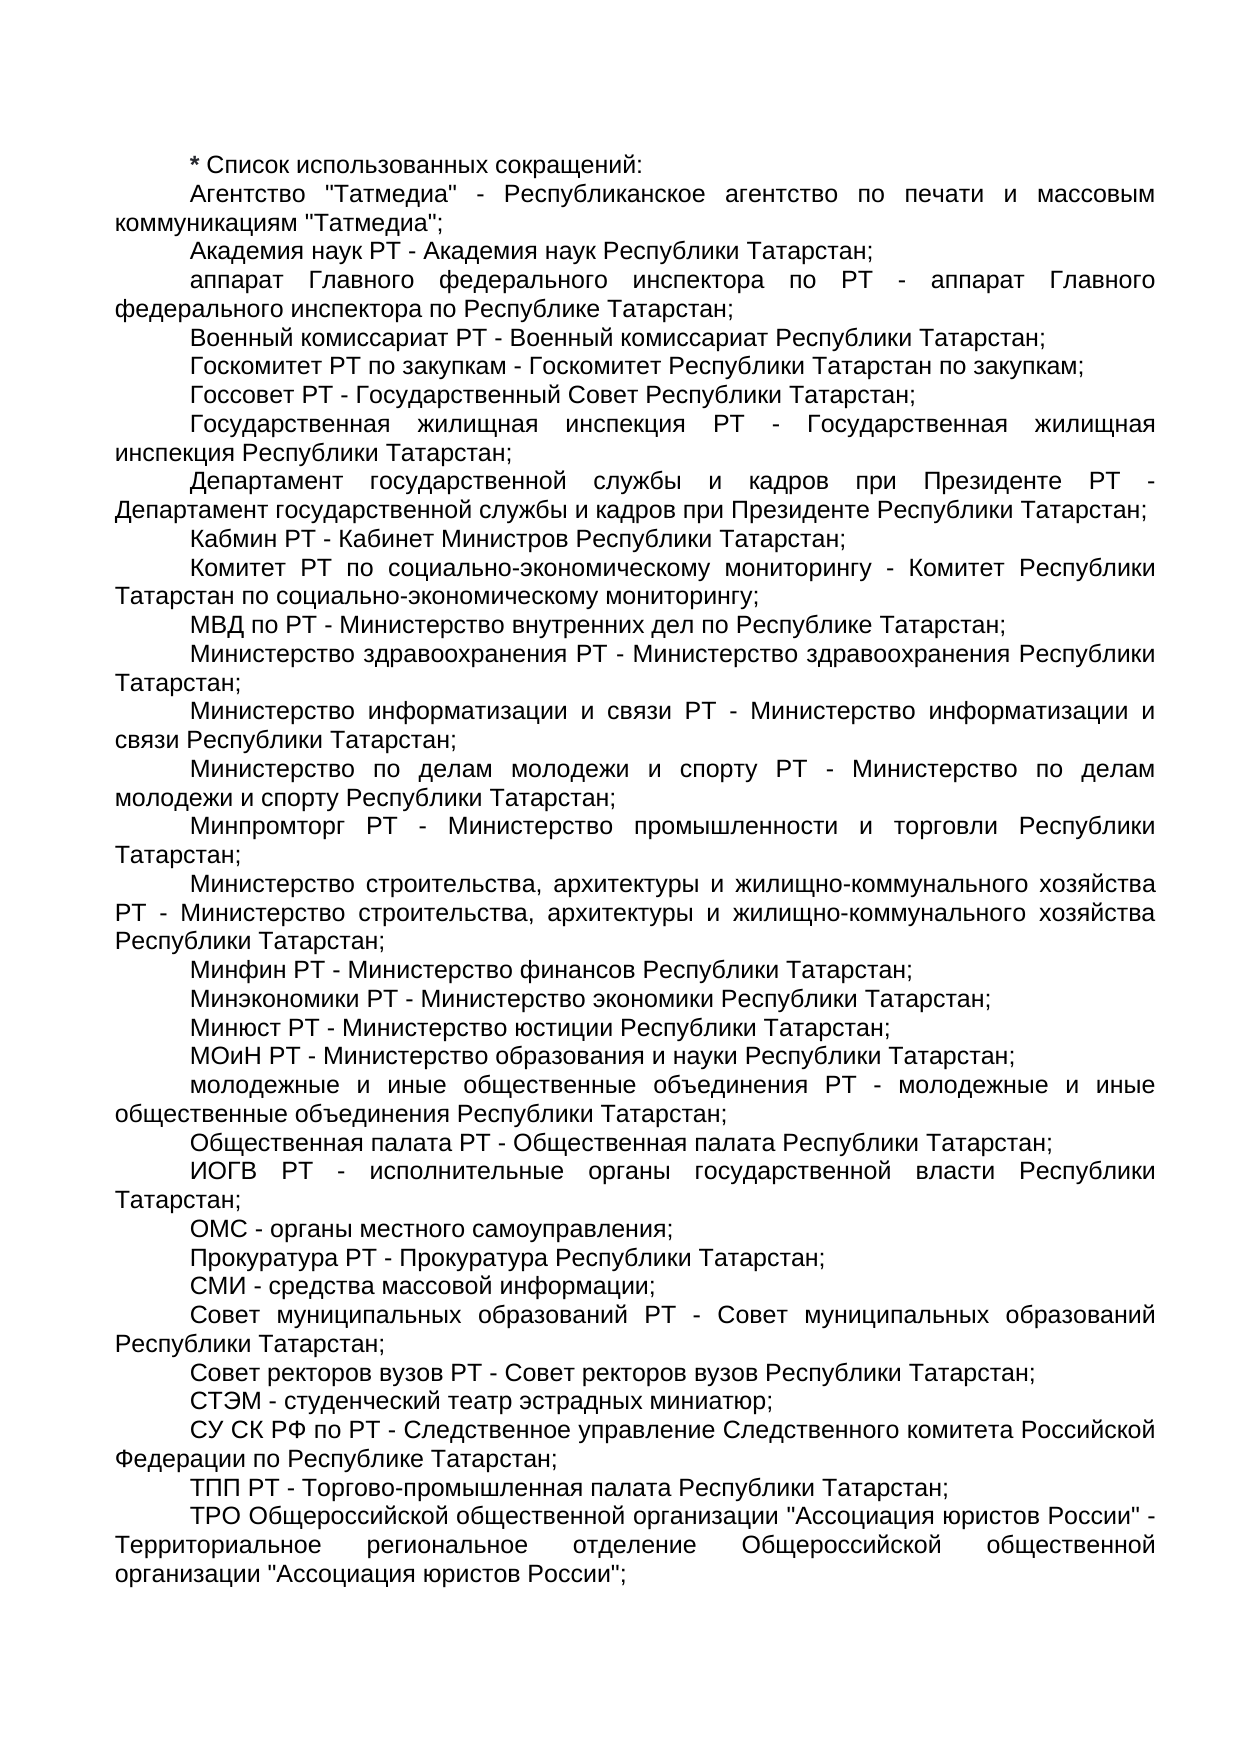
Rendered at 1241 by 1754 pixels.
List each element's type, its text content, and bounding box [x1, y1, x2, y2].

text Минфин РТ - Министерство финансов Республики Татарстан; [114, 955, 1157, 984]
text * Список использованных сокращений: [114, 150, 1157, 179]
text Академия наук РТ - Академия наук Республики Татарстан; [114, 236, 1157, 265]
text Департамент государственной службы и кадров при Президенте РТ - Департамент государственной службы и кадров при Президенте Республики Татарстан; [114, 466, 1157, 524]
text Госкомитет РТ по закупкам - Госкомитет Республики Татарстан по закупкам; [114, 351, 1157, 380]
text Минпромторг РТ - Министерство промышленности и торговли Республики Татарстан; [114, 811, 1157, 869]
text Министерство здравоохранения РТ - Министерство здравоохранения Республики Татарстан; [114, 639, 1157, 696]
text Госсовет РТ - Государственный Совет Республики Татарстан; [114, 380, 1157, 409]
text СТЭМ - студенческий театр эстрадных миниатюр; [114, 1386, 1157, 1415]
text Общественная палата РТ - Общественная палата Республики Татарстан; [114, 1127, 1157, 1156]
text Министерство информатизации и связи РТ - Министерство информатизации и связи Республики Татарстан; [114, 696, 1157, 754]
text Совет муниципальных образований РТ - Совет муниципальных образований Республики Татарстан; [114, 1300, 1157, 1357]
text Министерство по делам молодежи и спорту РТ - Министерство по делам молодежи и спорту Республики Татарстан; [114, 754, 1157, 811]
text Агентство "Татмедиа" - Республиканское агентство по печати и массовым коммуникациям "Татмедиа"; [114, 179, 1157, 236]
text СМИ - средства массовой информации; [114, 1271, 1157, 1300]
text молодежные и иные общественные объединения РТ - молодежные и иные общественные объединения Республики Татарстан; [114, 1070, 1157, 1127]
text Военный комиссариат РТ - Военный комиссариат Республики Татарстан; [114, 322, 1157, 351]
text СУ СК РФ по РТ - Следственное управление Следственного комитета Российской Федерации по Республике Татарстан; [114, 1415, 1157, 1472]
text Совет ректоров вузов РТ - Совет ректоров вузов Республики Татарстан; [114, 1357, 1157, 1386]
text ТРО Общероссийской общественной организации "Ассоциация юристов России" - Территориальное региональное отделение Общероссийской общественной организации "Ассоциация юристов России"; [114, 1501, 1157, 1587]
text Прокуратура РТ - Прокуратура Республики Татарстан; [114, 1242, 1157, 1271]
text ТПП РТ - Торгово-промышленная палата Республики Татарстан; [114, 1472, 1157, 1501]
text ОМС - органы местного самоуправления; [114, 1214, 1157, 1242]
text МВД по РТ - Министерство внутренних дел по Республике Татарстан; [114, 610, 1157, 639]
text Государственная жилищная инспекция РТ - Государственная жилищная инспекция Республики Татарстан; [114, 409, 1157, 466]
text Минэкономики РТ - Министерство экономики Республики Татарстан; [114, 984, 1157, 1012]
text Кабмин РТ - Кабинет Министров Республики Татарстан; [114, 524, 1157, 552]
text МОиН РТ - Министерство образования и науки Республики Татарстан; [114, 1041, 1157, 1070]
text Комитет РТ по социально-экономическому мониторингу - Комитет Республики Татарстан по социально-экономическому мониторингу; [114, 552, 1157, 610]
text Минюст РТ - Министерство юстиции Республики Татарстан; [114, 1012, 1157, 1041]
text Министерство строительства, архитектуры и жилищно-коммунального хозяйства РТ - Министерство строительства, архитектуры и жилищно-коммунального хозяйства Республики Татарстан; [114, 869, 1157, 955]
text ИОГВ РТ - исполнительные органы государственной власти Республики Татарстан; [114, 1156, 1157, 1214]
text аппарат Главного федерального инспектора по РТ - аппарат Главного федерального инспектора по Республике Татарстан; [114, 265, 1157, 322]
